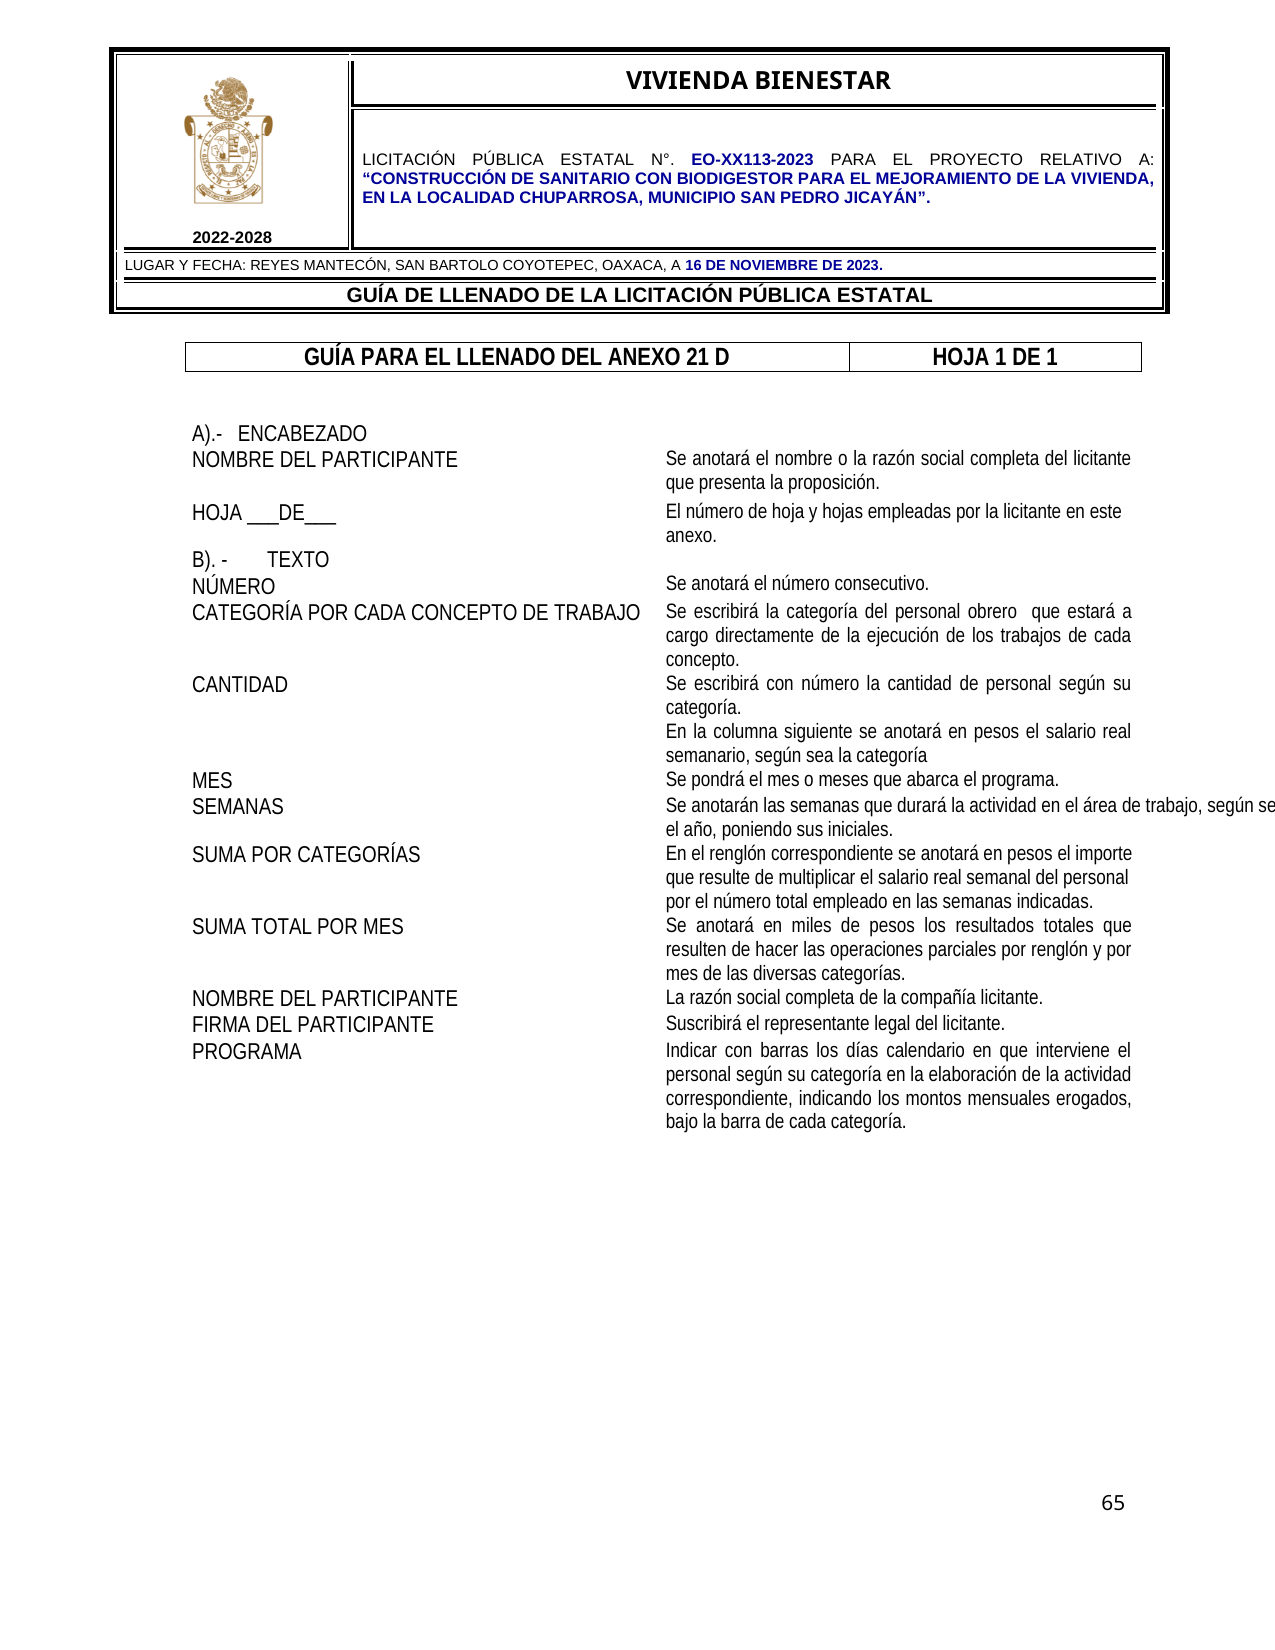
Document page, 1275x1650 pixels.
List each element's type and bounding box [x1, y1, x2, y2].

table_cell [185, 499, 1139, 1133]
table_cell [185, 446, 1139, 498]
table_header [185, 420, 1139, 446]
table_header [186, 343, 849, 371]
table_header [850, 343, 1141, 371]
picture [178, 73, 275, 202]
